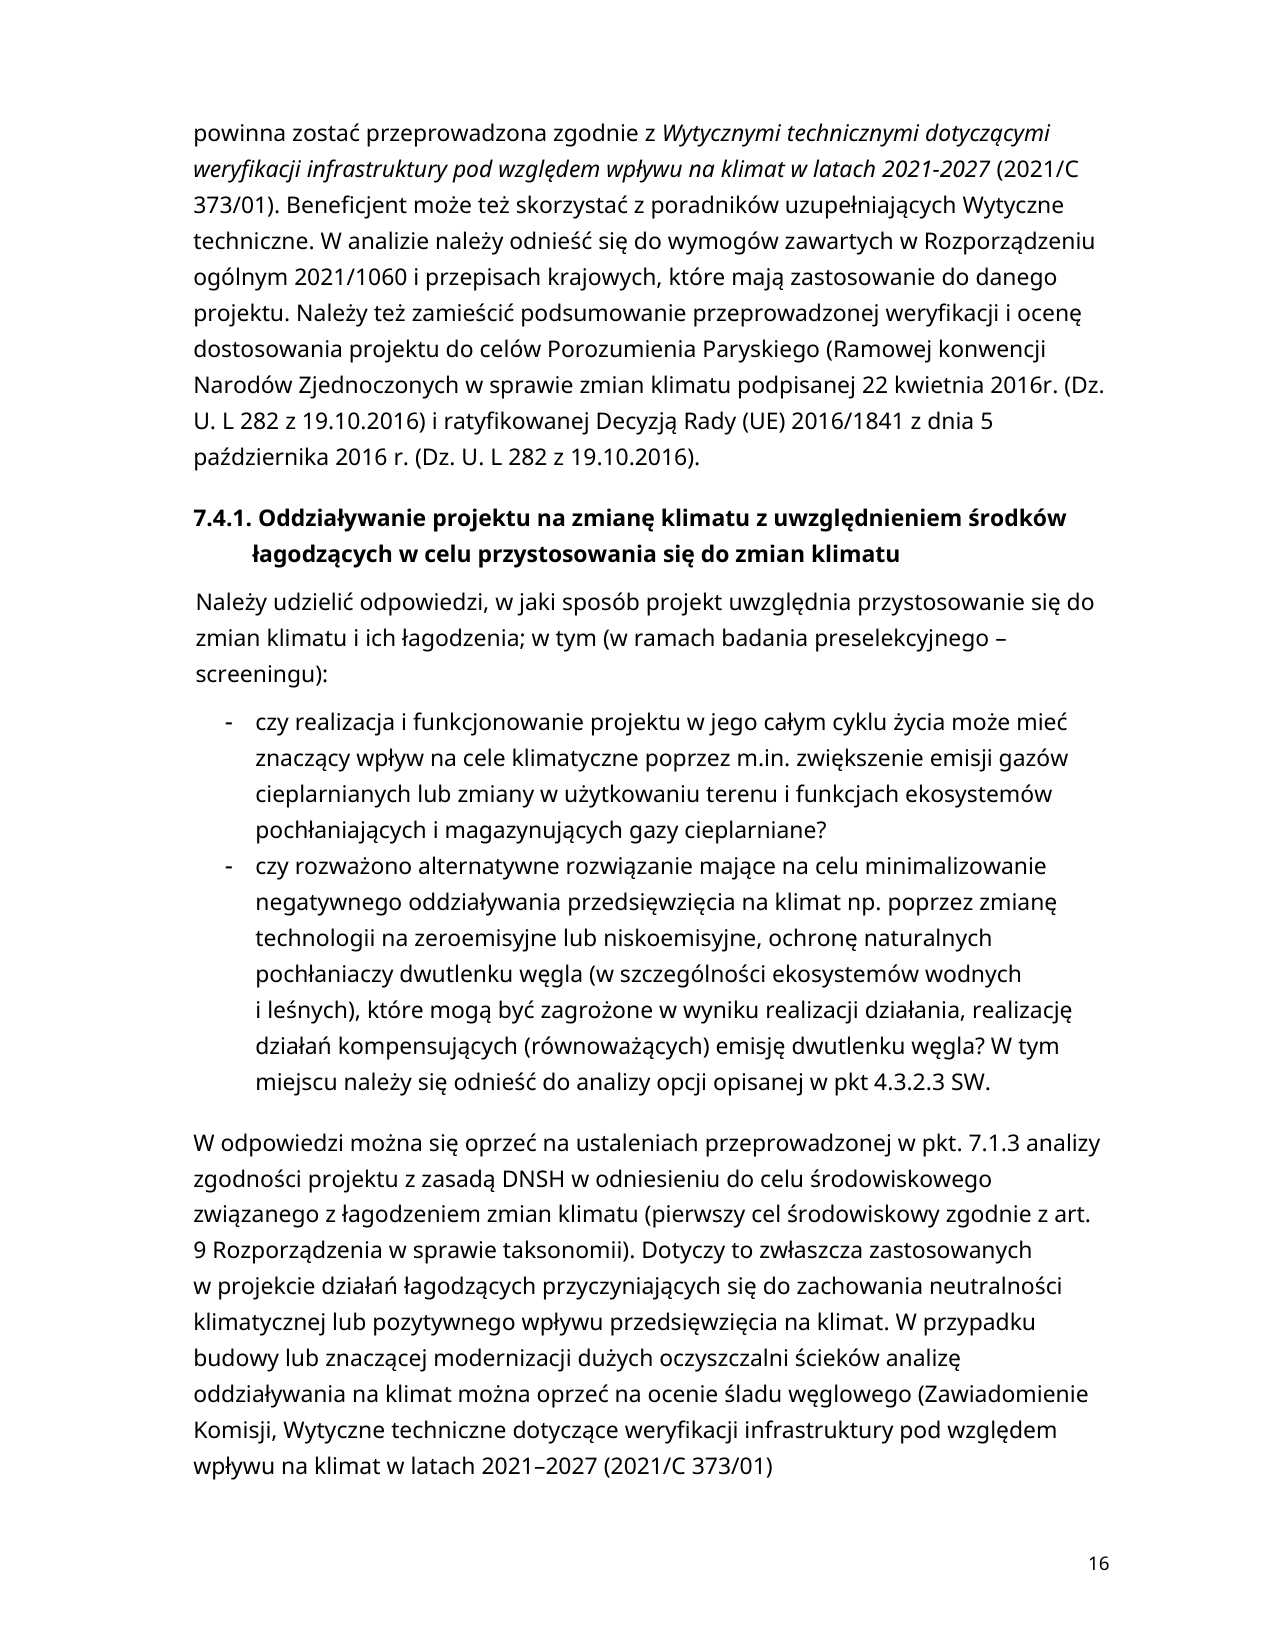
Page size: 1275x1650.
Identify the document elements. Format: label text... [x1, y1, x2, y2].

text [193, 117, 1109, 472]
text 7.4.1. Oddziaływanie projektu na zmianę klimatu z uwzględnieniem środków łagodzących w celu przystosowania się do zmian klimatu [193, 502, 1109, 569]
list czy rozważono alternatywne rozwiązanie mające na celu minimalizowanie negatywnego oddziaływania przedsięwzięcia na klimat np. poprzez zmianę technologii na zeroemisyjne lub niskoemisyjne, ochronę naturalnych pochłaniaczy dwutlenku węgla (w szczególności ekosystemów wodnych i leśnych), które mogą być zagrożone w wyniku realizacji działania, realizację działań kompensujących (równoważących) emisję dwutlenku węgla? W tym miejscu należy się odnieść do analizy opcji opisanej w pkt 4.3.2.3 SW. [225, 850, 1109, 1097]
list czy realizacja i funkcjonowanie projektu w jego całym cyklu życia może mieć znaczący wpływ na cele klimatyczne poprzez m.in. zwiększenie emisji gazów cieplarnianych lub zmiany w użytkowaniu terenu i funkcjach ekosystemów pochłaniających i magazynujących gazy cieplarniane? [225, 706, 1109, 845]
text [193, 1127, 1109, 1481]
text Należy udzielić odpowiedzi, w jaki sposób projekt uwzględnia przystosowanie się do zmian klimatu i ich łagodzenia; w tym (w ramach badania preselekcyjnego – screeningu): [195, 586, 1109, 689]
